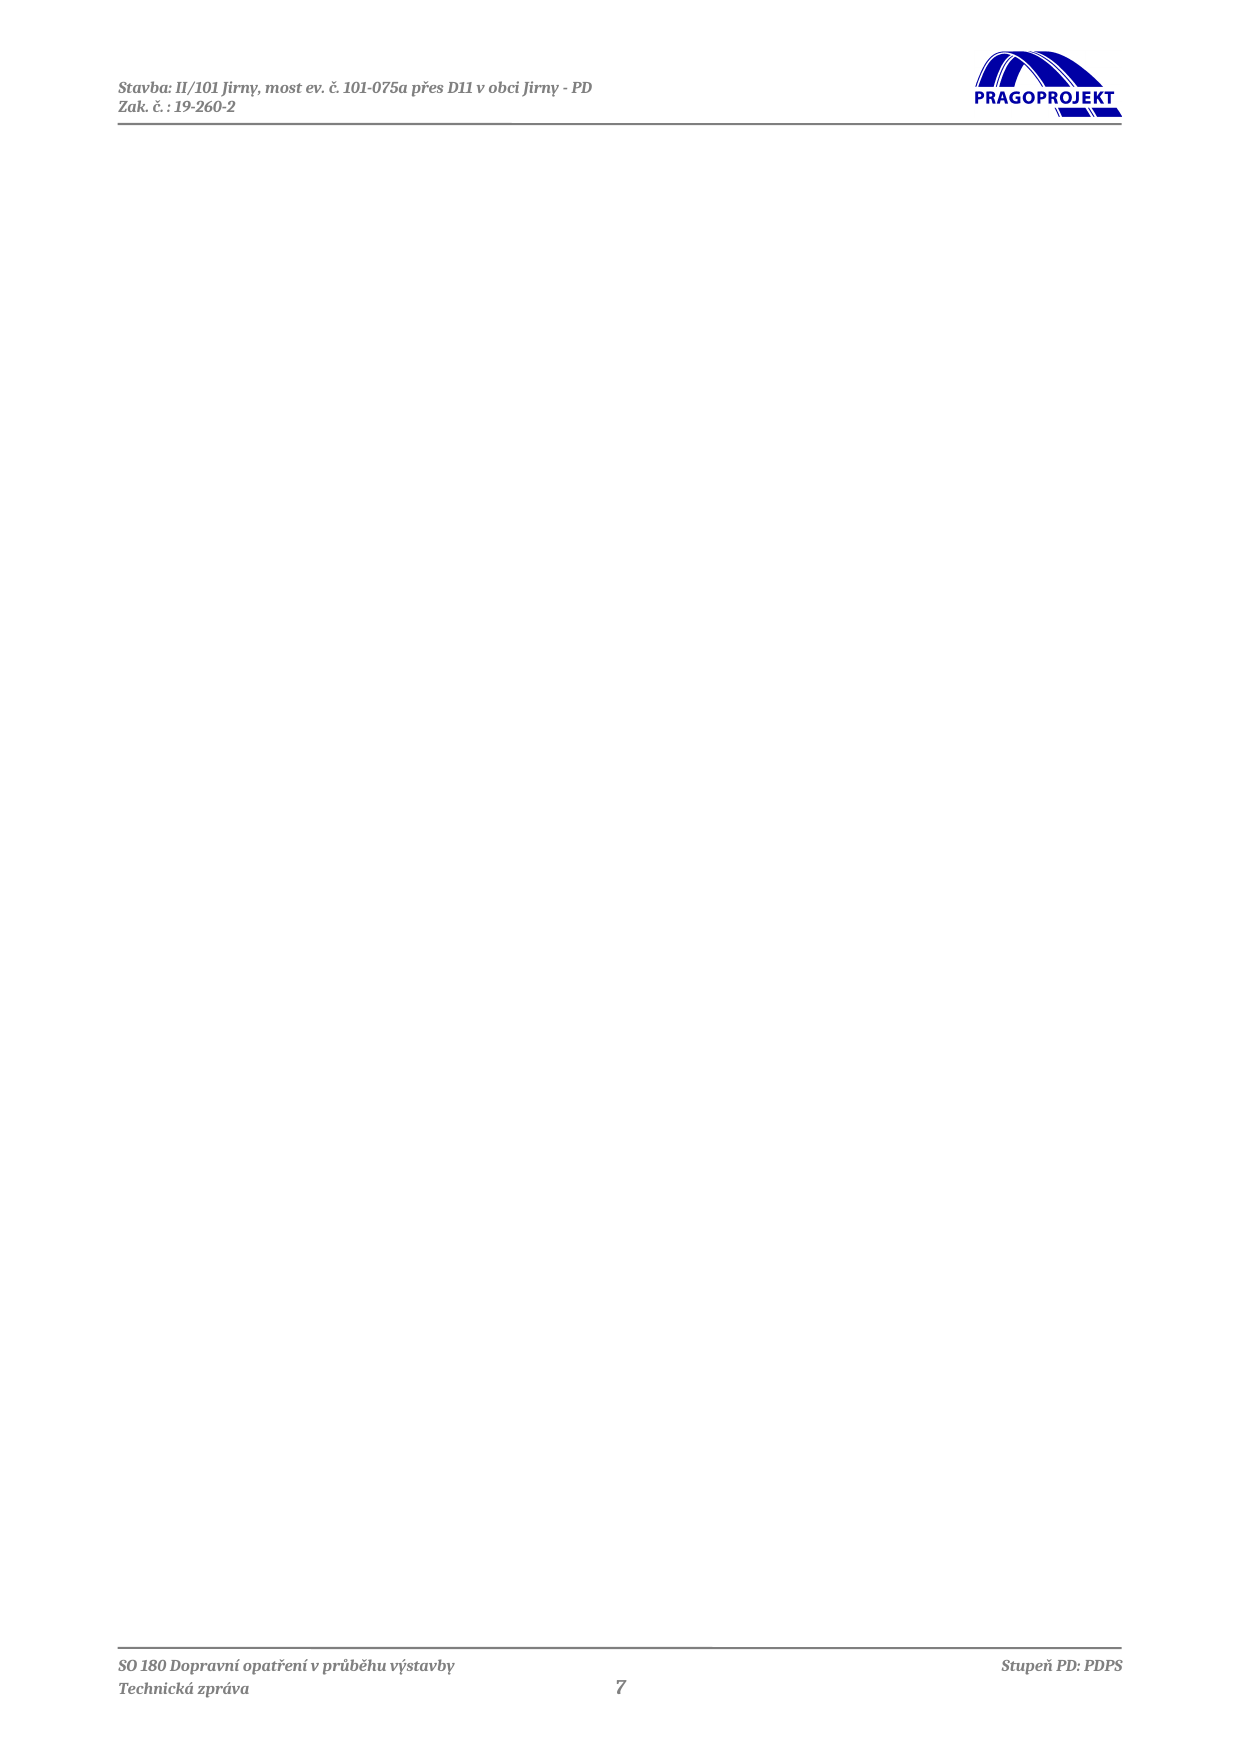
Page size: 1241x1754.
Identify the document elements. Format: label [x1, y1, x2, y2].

picture [974, 50, 1123, 118]
